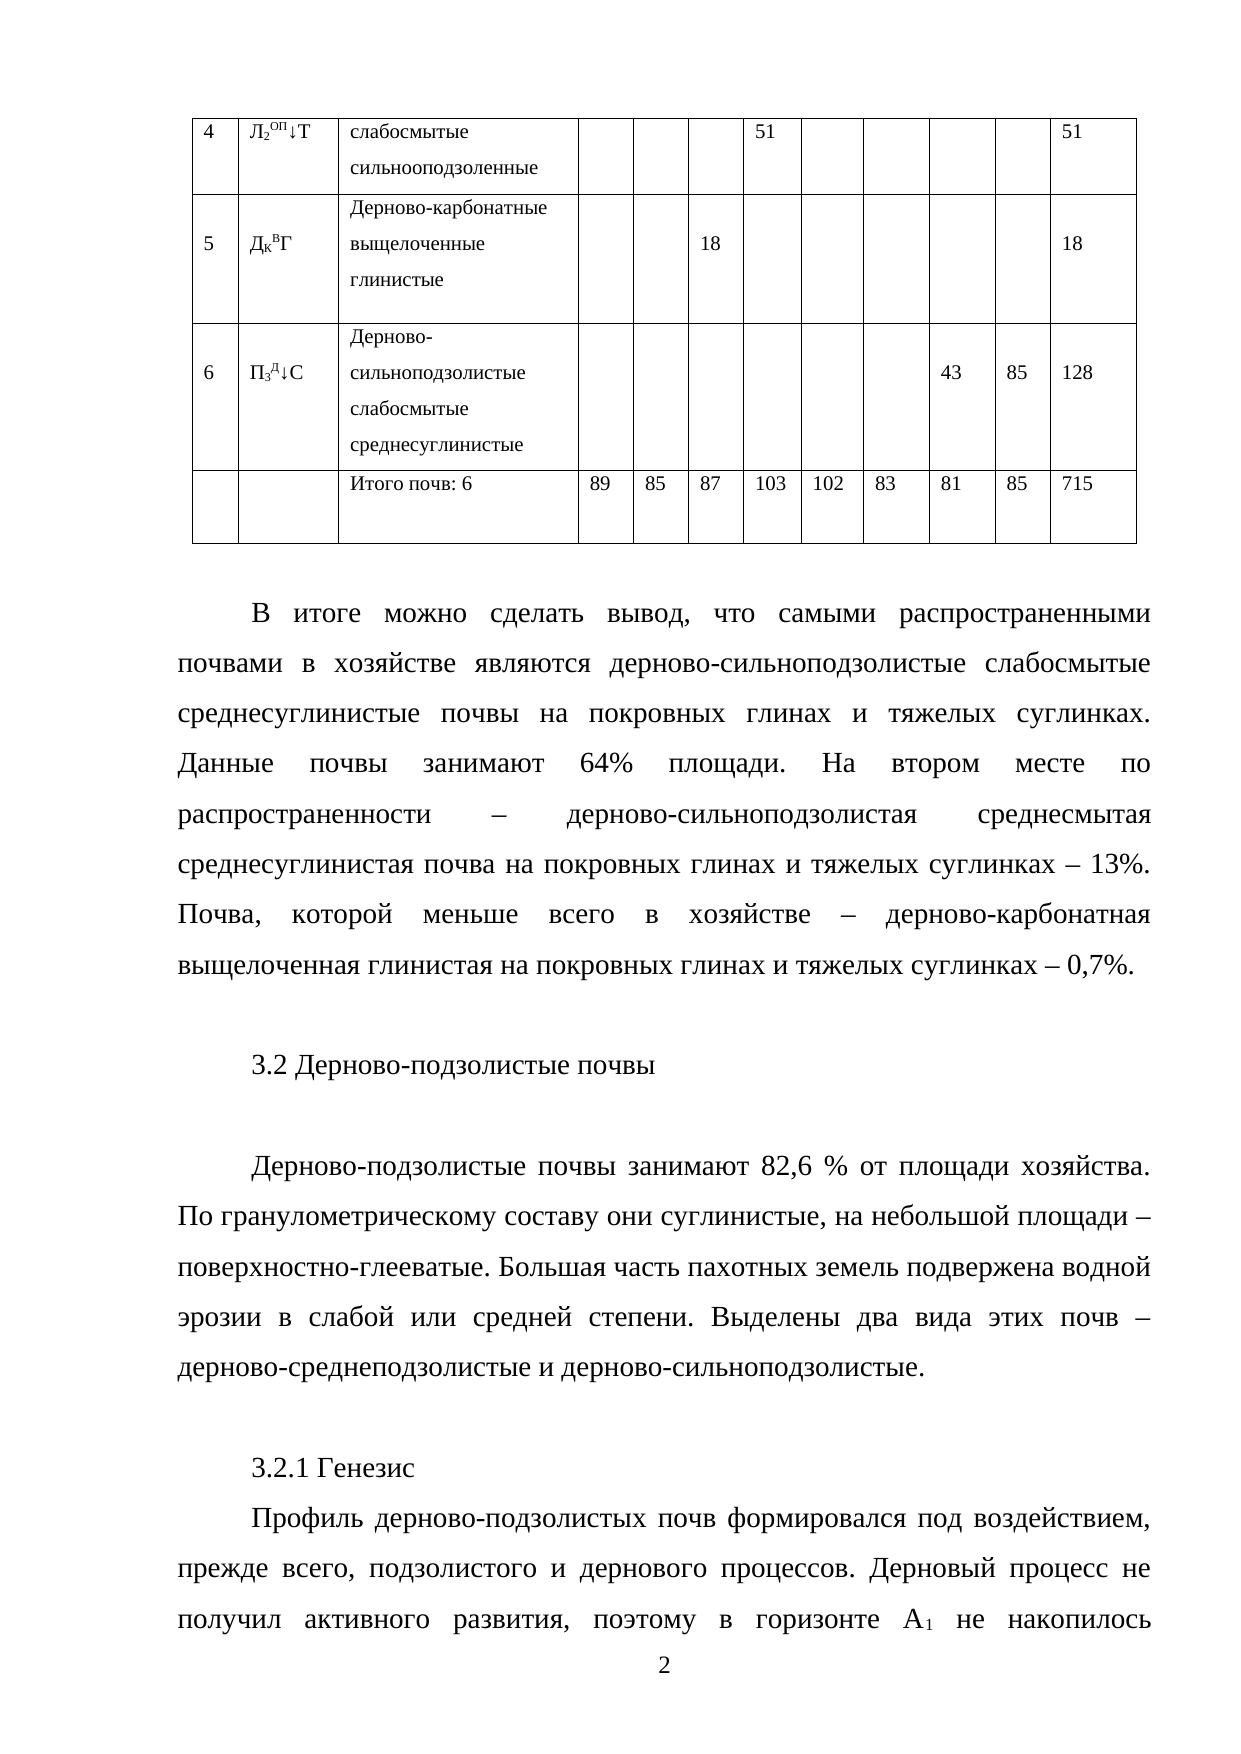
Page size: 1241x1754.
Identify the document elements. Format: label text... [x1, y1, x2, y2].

table_cell 103 [744, 471, 801, 543]
table_cell [579, 195, 633, 323]
table_cell Дерново-карбонатные выщелоченные глинистые [339, 195, 578, 323]
table_cell 81 [930, 471, 995, 543]
table_cell 43 [930, 324, 995, 470]
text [177, 1500, 1152, 1634]
text 3.2.1 Генезис [177, 1450, 1152, 1483]
text 3.2 Дерново-подзолистые почвы [177, 1047, 1152, 1081]
table_cell [634, 324, 688, 470]
table_cell 51 [1051, 119, 1136, 193]
table_cell [930, 195, 995, 323]
table_cell 18 [1051, 195, 1136, 323]
table_cell [996, 119, 1050, 193]
table_cell 102 [802, 471, 863, 543]
table_cell 85 [996, 324, 1050, 470]
table_cell Л2ОП↓Т [239, 119, 338, 193]
table_cell 51 [744, 119, 801, 193]
table_cell Дерново-сильноподзолистые слабосмытые среднесуглинистые [339, 324, 578, 470]
table_cell 4 [193, 119, 238, 193]
table_cell П3Д↓С [239, 324, 338, 470]
table_cell 18 [689, 195, 743, 323]
table_cell [802, 119, 863, 193]
text В итоге можно сделать вывод, что самыми распространенными почвами в хозяйстве являются дерново-сильноподзолистые слабосмытые среднесуглинистые почвы на покровных глинах и тяжелых суглинках. Данные почвы занимают 64% площади. На втором месте по распространенности – дерново-сильноподзолистая среднесмытая среднесуглинистая почва на покровных глинах и тяжелых суглинках – 13%. Почва, которой меньше всего в хозяйстве – дерново-карбонатная выщелоченная глинистая на покровных глинах и тяжелых суглинках – 0,7%. [177, 595, 1152, 980]
table_cell [689, 324, 743, 470]
table_cell [193, 471, 238, 543]
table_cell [339, 119, 578, 193]
table_cell 87 [689, 471, 743, 543]
table_cell 85 [996, 471, 1050, 543]
table_cell Итого почв: 6 [339, 471, 578, 543]
table_cell [802, 324, 863, 470]
table_cell [689, 119, 743, 193]
table_cell [579, 119, 633, 193]
text Дерново-подзолистые почвы занимают 82,6 % от площади хозяйства. По гранулометрическому составу они суглинистые, на небольшой площади – поверхностно-глееватые. Большая часть пахотных земель подвержена водной эрозии в слабой или средней степени. Выделены два вида этих почв – дерново-среднеподзолистые и дерново-сильноподзолистые. [177, 1148, 1152, 1383]
table_cell 89 [579, 471, 633, 543]
table_cell [634, 195, 688, 323]
table_cell [864, 324, 929, 470]
table_cell 5 [193, 195, 238, 323]
table_cell 83 [864, 471, 929, 543]
table_cell 715 [1051, 471, 1136, 543]
table_cell ДКВГ [239, 195, 338, 323]
table_cell [864, 119, 929, 193]
table_cell 6 [193, 324, 238, 470]
table_cell [579, 324, 633, 470]
table_cell [802, 195, 863, 323]
table_cell [744, 324, 801, 470]
table_cell [239, 471, 338, 543]
table_cell [930, 119, 995, 193]
table_cell 128 [1051, 324, 1136, 470]
table_cell [744, 195, 801, 323]
table_cell [634, 119, 688, 193]
table_cell [864, 195, 929, 323]
table_cell [996, 195, 1050, 323]
table_cell 85 [634, 471, 688, 543]
